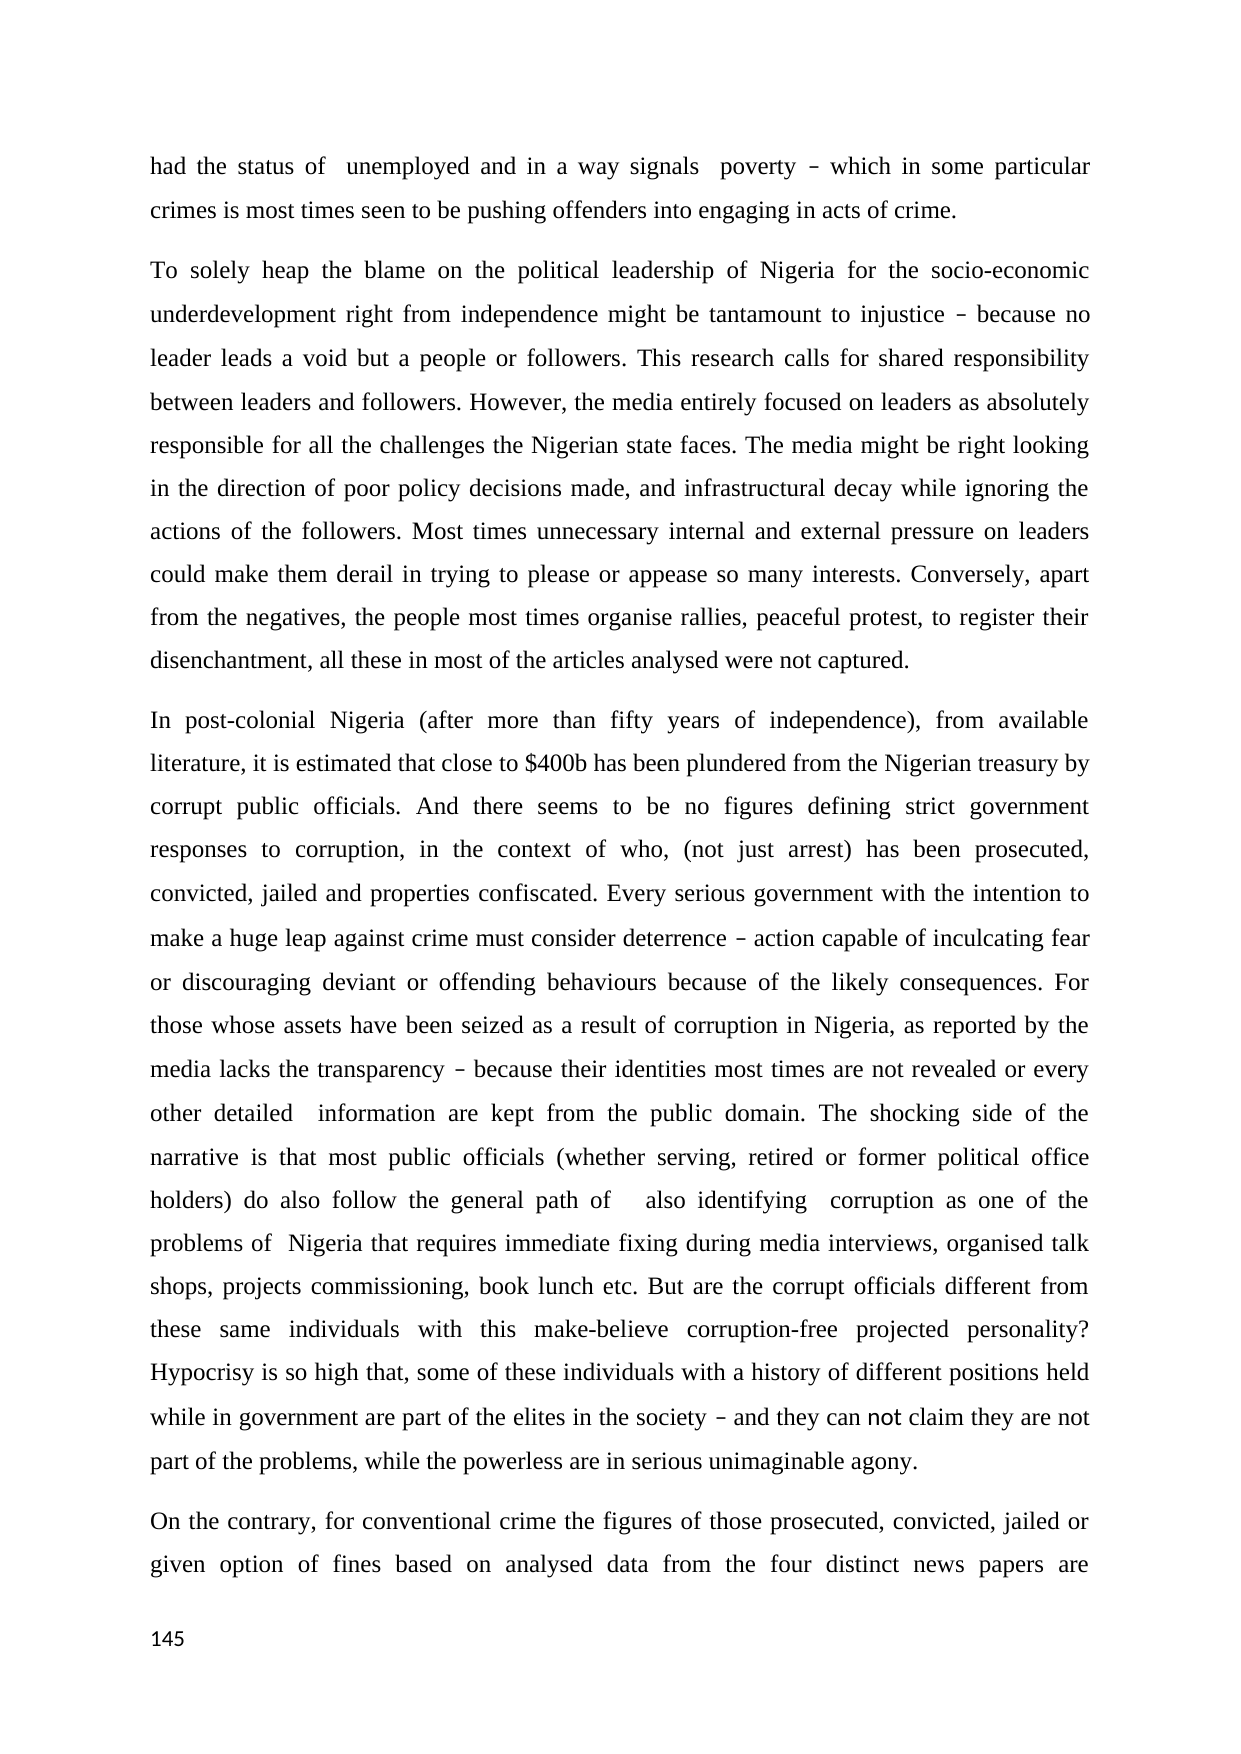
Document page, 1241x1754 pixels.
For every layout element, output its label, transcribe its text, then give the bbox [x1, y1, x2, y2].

text To solely heap the blame on the political leadership of Nigeria for the socio-economic underdevelopment right from independence might be tantamount to injustice – because no leader leads a void but a people or followers. This research calls for shared responsibility between leaders and followers. However, the media entirely focused on leaders as absolutely responsible for all the challenges the Nigerian state faces. The media might be right looking in the direction of poor policy decisions made, and infrastructural decay while ignoring the actions of the followers. Most times unnecessary internal and external pressure on leaders could make them derail in trying to please or appease so many interests. Conversely, apart from the negatives, the people most times organise rallies, peaceful protest, to register their disenchantment, all these in most of the articles analysed were not captured. [150, 255, 1090, 674]
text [150, 1506, 1090, 1578]
text In post-colonial Nigeria (after more than fifty years of independence), from available literature, it is estimated that close to $400b has been plundered from the Nigerian treasury by corrupt public officials. And there seems to be no figures defining strict government responses to corruption, in the context of who, (not just arrest) has been prosecuted, convicted, jailed and properties confiscated. Every serious government with the intention to make a huge leap against crime must consider deterrence – action capable of inculcating fear or discouraging deviant or offending behaviours because of the likely consequences. For those whose assets have been seized as a result of corruption in Nigeria, as reported by the media lacks the transparency – because their identities most times are not revealed or every other detailed information are kept from the public domain. The shocking side of the narrative is that most public officials (whether serving, retired or former political office holders) do also follow the general path of also identifying corruption as one of the problems of Nigeria that requires immediate fixing during media interviews, organised talk shops, projects commissioning, book lunch etc. But are the corrupt officials different from these same individuals with this make-believe corruption-free projected personality? Hypocrisy is so high that, some of these individuals with a history of different positions held while in government are part of the elites in the society – and they can not claim they are not part of the problems, while the powerless are in serious unimaginable agony. [150, 705, 1090, 1475]
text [150, 150, 1090, 224]
